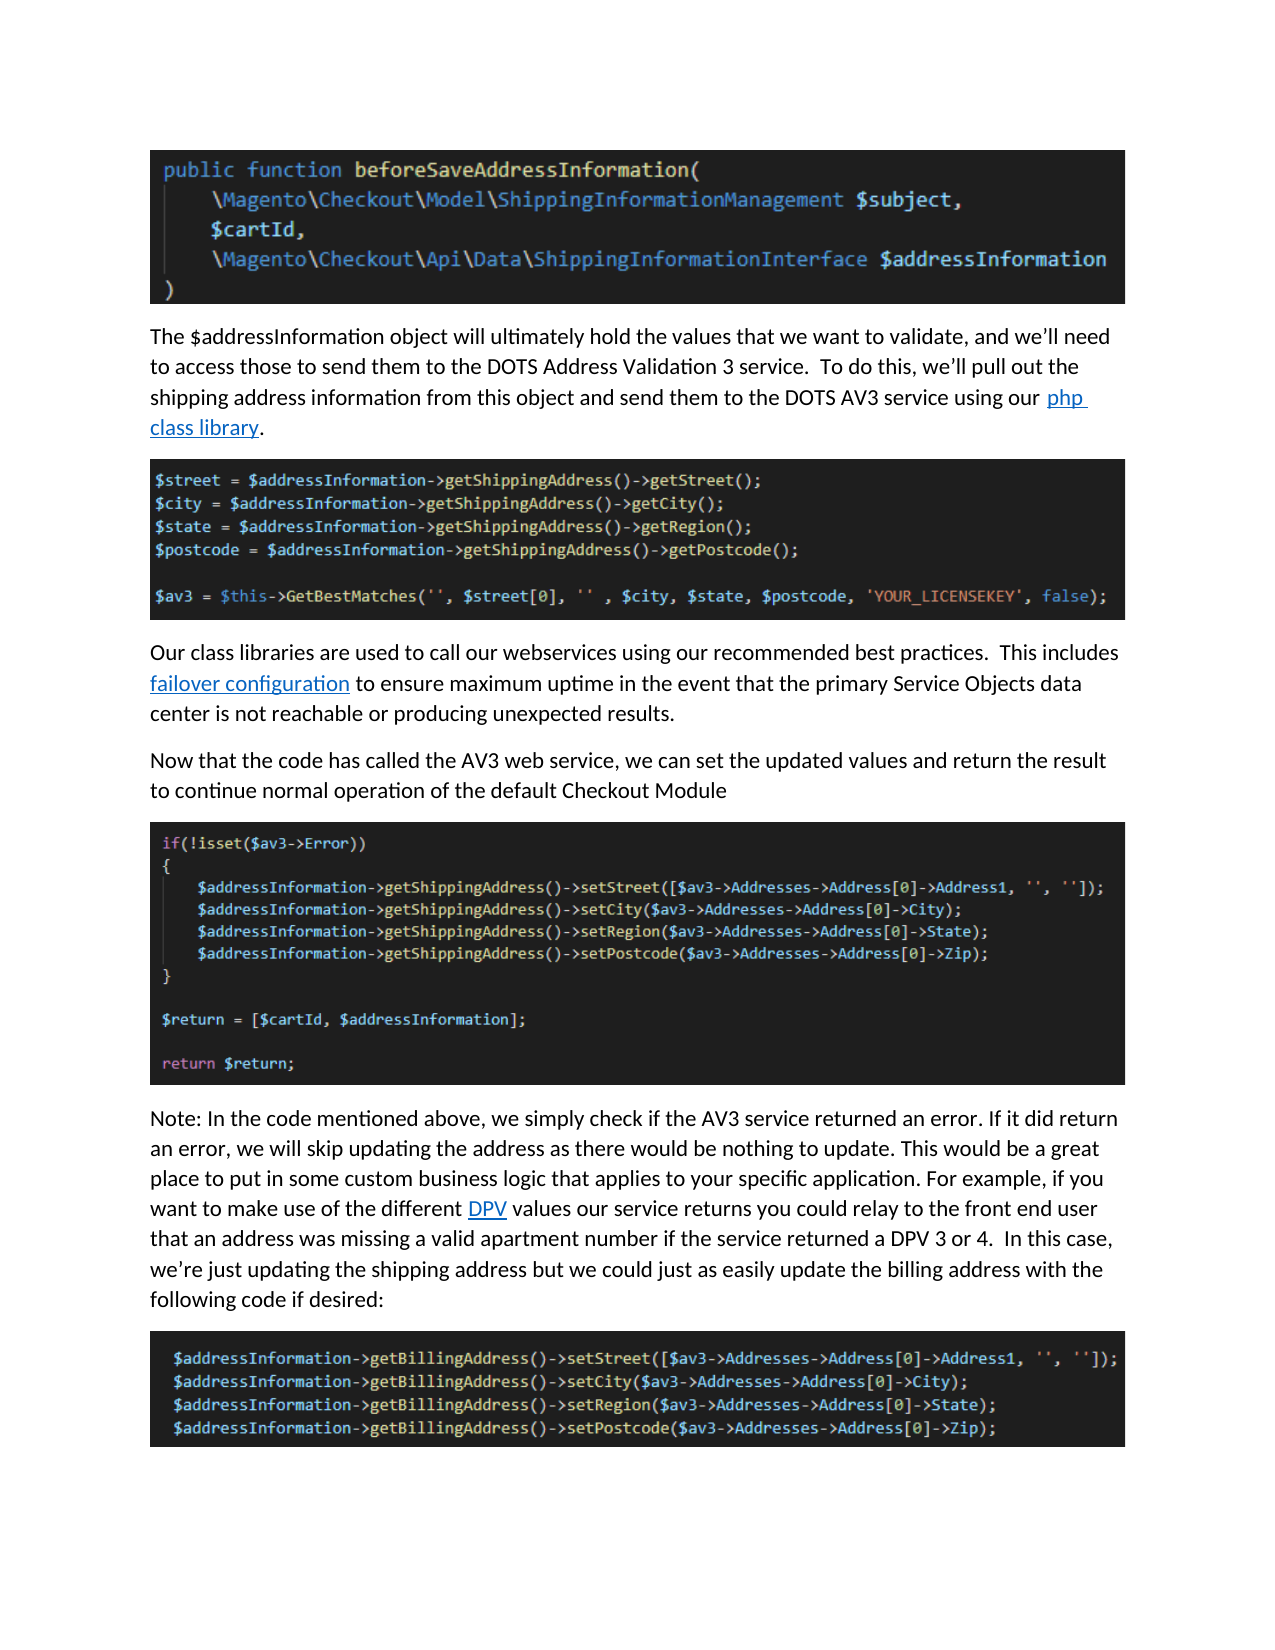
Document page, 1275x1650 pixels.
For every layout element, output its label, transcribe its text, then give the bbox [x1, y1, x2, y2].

text Note: In the code mentioned above, we simply check if the AV3 service returned an error. If it did return an error, we will skip updating the address as there would be nothing to update. This would be a great place to put in some custom business logic that applies to your specific application. For example, if you want to make use of the different DPV values our service returns you could relay to the front end user that an address was missing a valid apartment number if the service returned a DPV 3 or 4. In this case, we’re just updating the shipping address but we could just as easily update the billing address with the following code if desired: [150, 1104, 1125, 1313]
text Now that the code has called the AV3 web service, we can set the updated values and return the result to continue normal operation of the default Checkout Module [150, 746, 1125, 804]
picture [150, 1331, 1125, 1447]
text Our class libraries are used to call our webservices using our recommended best practices. This includes failover configuration to ensure maximum uptime in the event that the primary Service Objects data center is not reachable or producing unexpected results. [150, 638, 1125, 727]
picture [150, 822, 1125, 1085]
picture [150, 150, 1125, 304]
picture [150, 459, 1125, 620]
text The $addressInformation object will ultimately hold the values that we want to validate, and we’ll need to access those to send them to the DOTS Address Validation 3 service. To do this, we’ll pull out the shipping address information from this object and send them to the DOTS AV3 service using our php class library. [150, 322, 1125, 441]
